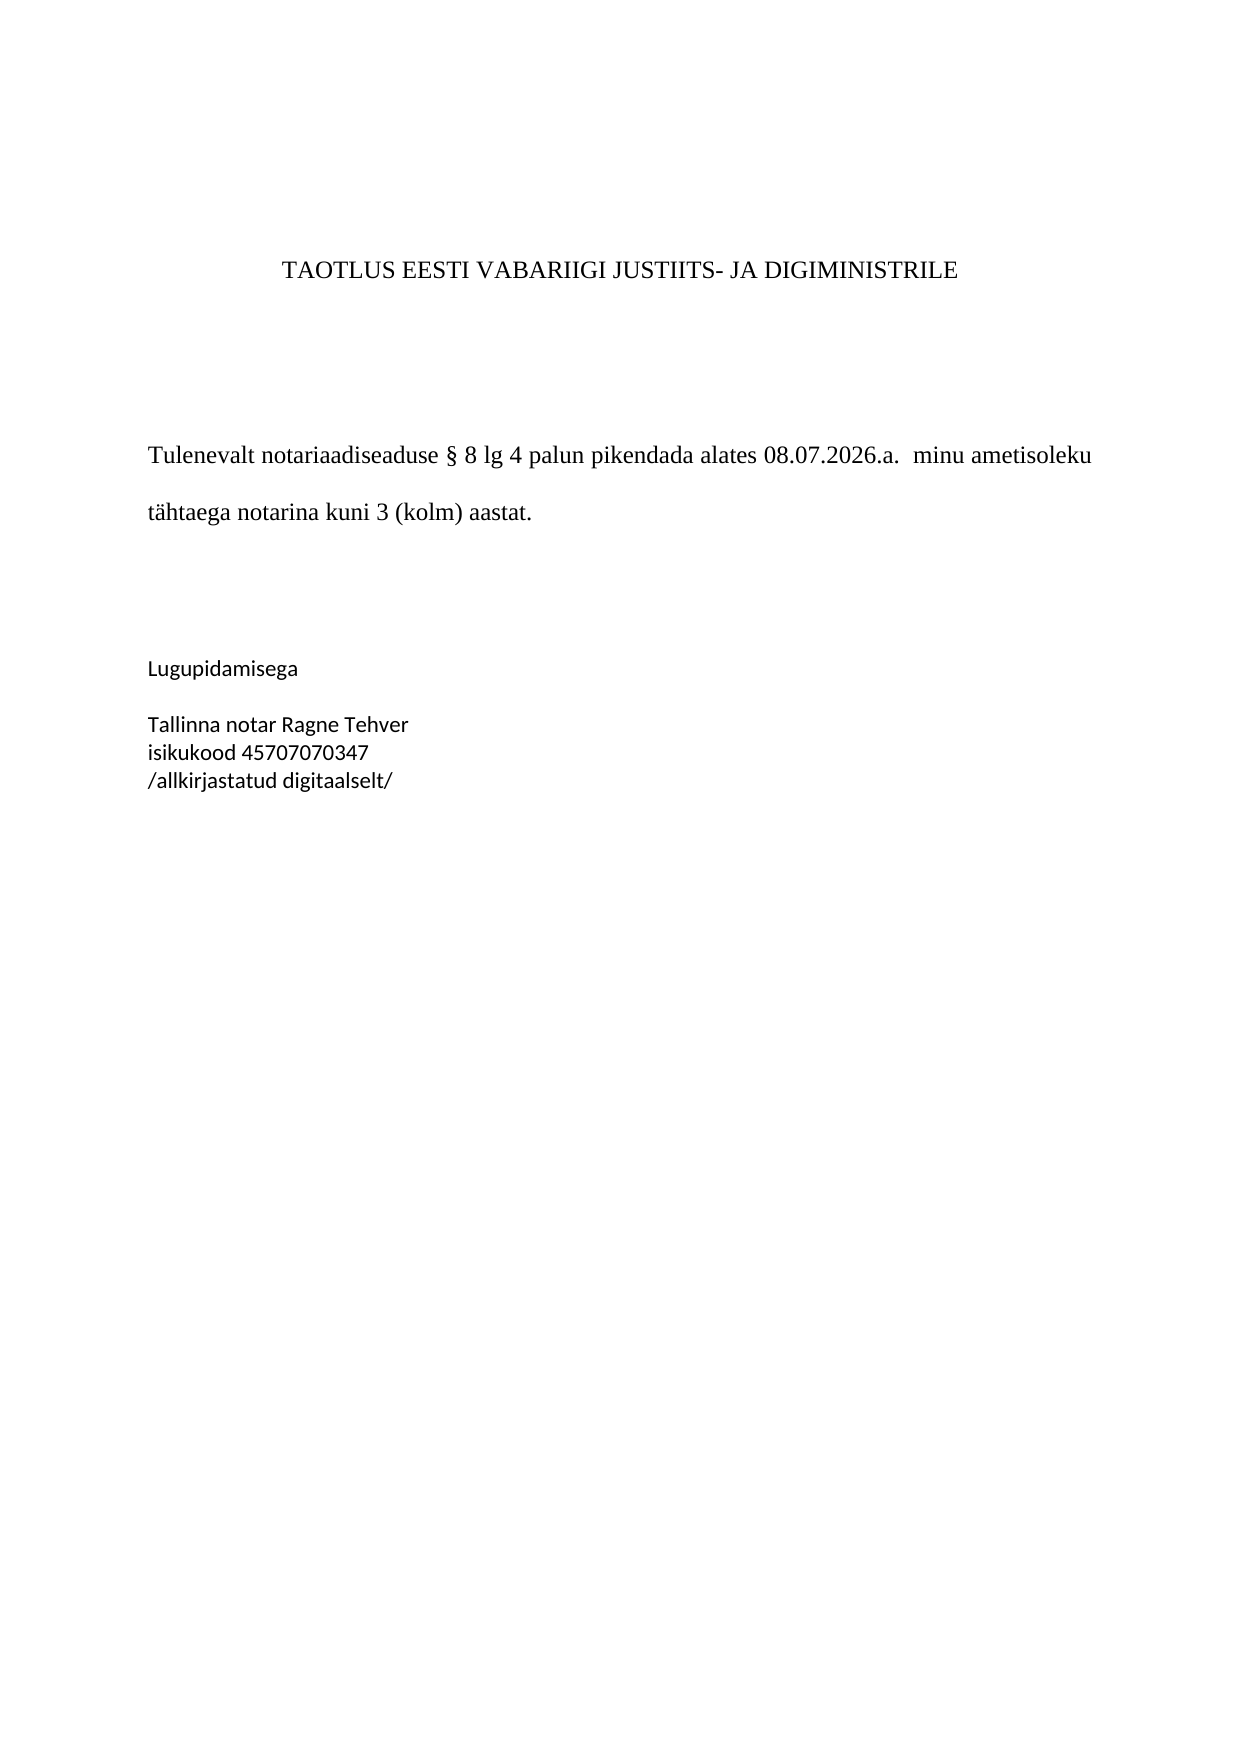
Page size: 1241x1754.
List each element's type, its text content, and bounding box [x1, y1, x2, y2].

text Tulenevalt notariaadiseaduse § 8 lg 4 palun pikendada alates 08.07.2026.a. minu ametisoleku tähtaega notarina kuni 3 (kolm) aastat. [148, 440, 1093, 526]
text Tallinna notar Ragne Tehver [148, 710, 1093, 738]
text TAOTLUS EESTI VABARIIGI JUSTIITS- JA DIGIMINISTRILE [148, 255, 1093, 284]
text /allkirjastatud digitaalselt/ [148, 766, 1093, 794]
text isikukood 45707070347 [148, 738, 1093, 766]
text Lugupidamisega [148, 654, 1093, 682]
